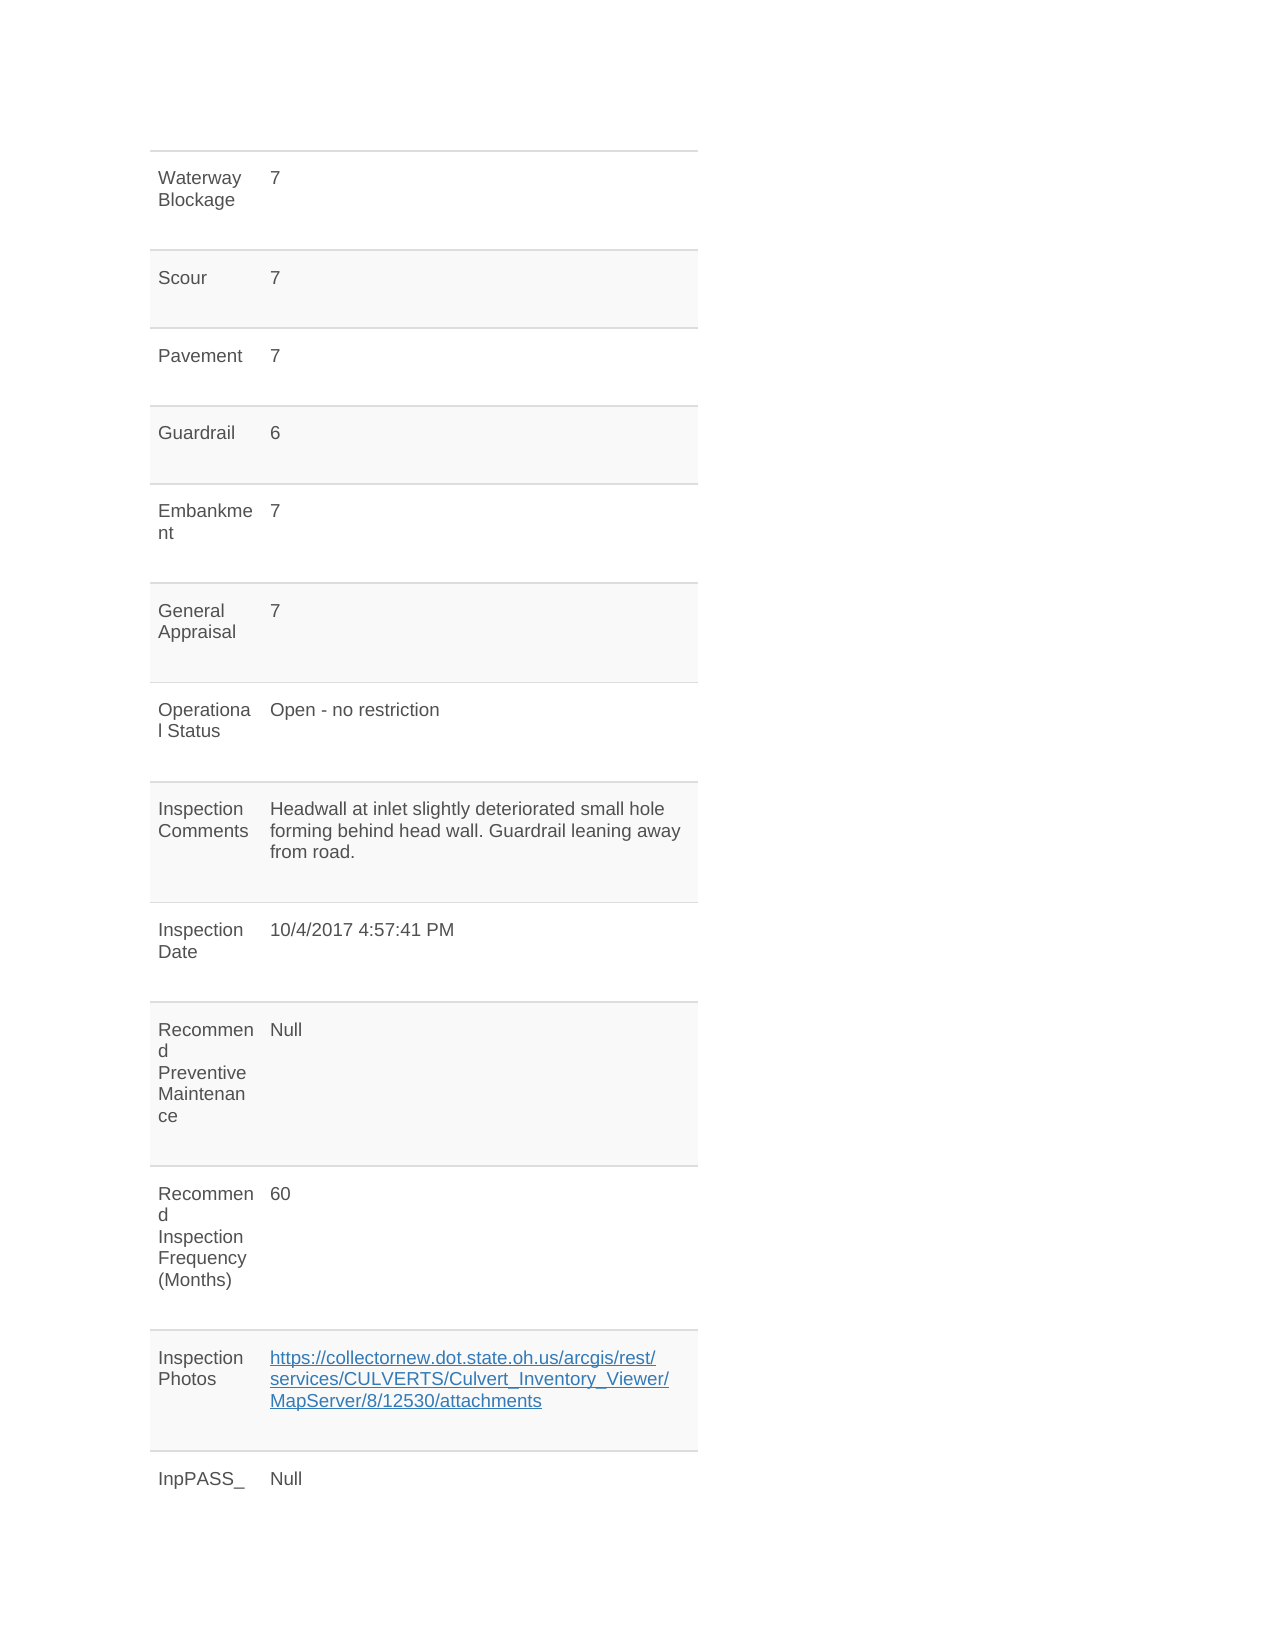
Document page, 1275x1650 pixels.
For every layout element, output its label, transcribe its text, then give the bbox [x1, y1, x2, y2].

table_cell Guardrail [150, 407, 262, 483]
table_cell 10/4/2017 4:57:41 PM [262, 903, 698, 1001]
table_cell Open - no restriction [262, 683, 698, 781]
table_cell Operational Status [150, 683, 262, 781]
table_cell 7 [262, 251, 698, 327]
table_cell 7 [262, 584, 698, 682]
table_cell Recommend Preventive Maintenance [150, 1003, 262, 1165]
table_cell General Appraisal [150, 584, 262, 682]
table_cell 7 [262, 329, 698, 405]
table_cell https://collectornew.dot.state.oh.us/arcgis/rest/services/CULVERTS/Culvert_Inventory_Viewer/MapServer/8/12530/attachments [262, 1331, 698, 1450]
table_cell InpPASS_GA_QC [150, 1452, 262, 1497]
table_cell Null [262, 1003, 698, 1165]
table_cell Recommend Inspection Frequency (Months) [150, 1167, 262, 1329]
table_cell Scour [150, 251, 262, 327]
table_cell Pavement [150, 329, 262, 405]
table_cell Inspection Date [150, 903, 262, 1001]
table_cell Waterway Blockage [150, 152, 262, 249]
table_cell 60 [262, 1167, 698, 1329]
table_cell Inspection Comments [150, 783, 262, 902]
table_cell 7 [262, 152, 698, 249]
table_cell Headwall at inlet slightly deteriorated small hole forming behind head wall. Guardrail leaning away from road. [262, 783, 698, 902]
table_cell 6 [262, 407, 698, 483]
table_cell 7 [262, 485, 698, 582]
table_cell Embankment [150, 485, 262, 582]
table_cell Null [262, 1452, 698, 1497]
table_cell Inspection Photos [150, 1331, 262, 1450]
